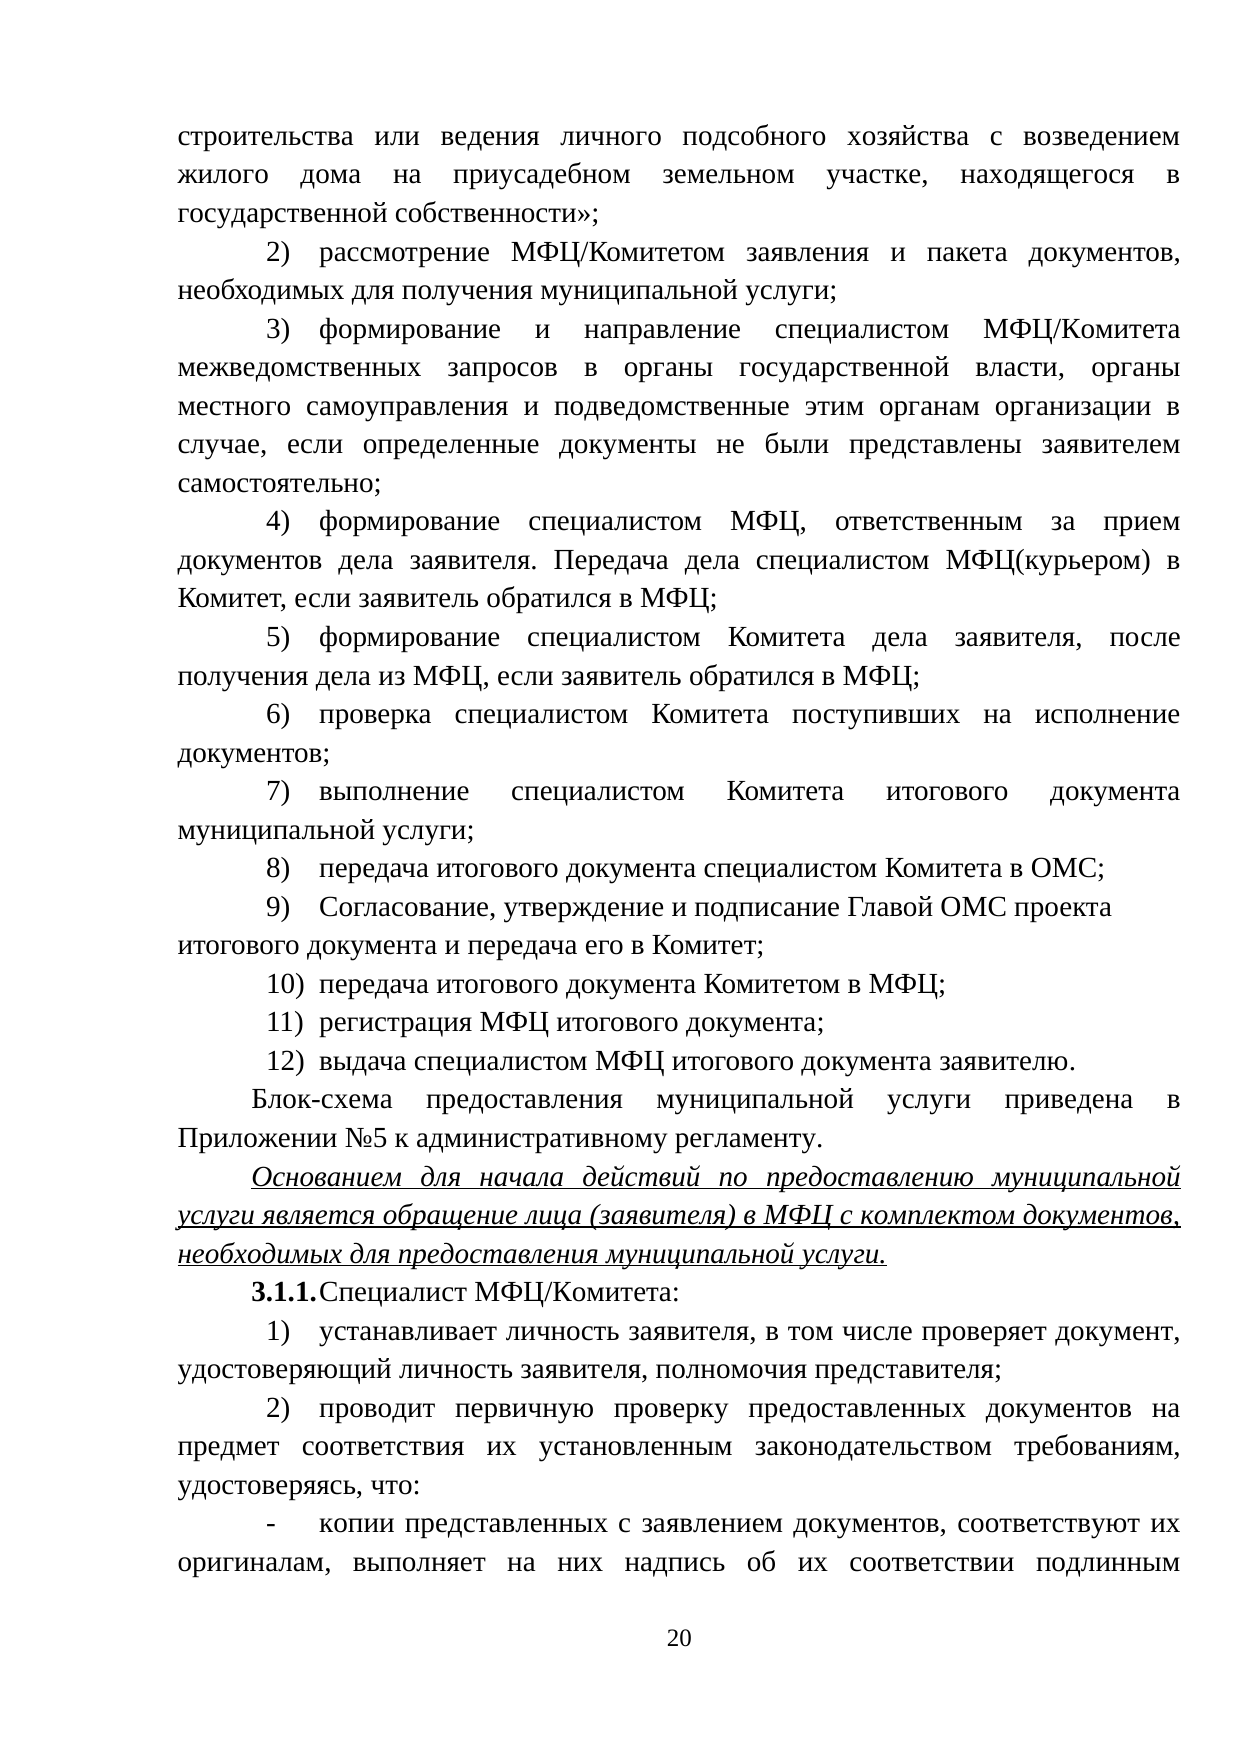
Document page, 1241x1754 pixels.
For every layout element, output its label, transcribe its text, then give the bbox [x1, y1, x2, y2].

list Согласование, утверждение и подписание Главой ОМС проекта итогового документа и передача его в Комитет; [177, 889, 1181, 961]
list регистрация МФЦ итогового документа; [177, 1004, 1181, 1038]
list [177, 118, 1181, 229]
list рассмотрение МФЦ/Комитетом заявления и пакета документов, необходимых для получения муниципальной услуги; [177, 234, 1181, 306]
text Основанием для начала действий по предоставлению муниципальной услуги является обращение лица (заявителя) в МФЦ с комплектом документов, необходимых для предоставления муниципальной услуги. [177, 1159, 1181, 1226]
text 3.1.1. Специалист МФЦ/Комитета: [177, 1274, 1181, 1308]
list выдача специалистом МФЦ итогового документа заявителю. [177, 1043, 1181, 1077]
text Основанием для начала действий по предоставлению муниципальной услуги является обращение лица (заявителя) в МФЦ с комплектом документов, необходимых для предоставления муниципальной услуги. [177, 1228, 1181, 1269]
list формирование специалистом Комитета дела заявителя, после получения дела из МФЦ, если заявитель обратился в МФЦ; [177, 619, 1181, 691]
list формирование и направление специалистом МФЦ/Комитета межведомственных запросов в органы государственной власти, органы местного самоуправления и подведомственные этим органам организации в случае, если определенные документы не были представлены заявителем самостоятельно; [177, 311, 1181, 498]
list передача итогового документа специалистом Комитета в ОМС; [177, 850, 1181, 884]
list проводит первичную проверку предоставленных документов на предмет соответствия их установленным законодательством требованиям, удостоверяясь, что: [177, 1390, 1181, 1501]
list передача итогового документа Комитетом в МФЦ; [177, 966, 1181, 999]
list выполнение специалистом Комитета итогового документа муниципальной услуги; [177, 773, 1181, 845]
list формирование специалистом МФЦ, ответственным за прием документов дела заявителя. Передача дела специалистом МФЦ(курьером) в Комитет, если заявитель обратился в МФЦ; [177, 503, 1181, 614]
text Блок-схема предоставления муниципальной услуги приведена в Приложении №5 к административному регламенту. [177, 1082, 1181, 1154]
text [177, 1506, 1181, 1578]
list устанавливает личность заявителя, в том числе проверяет документ, удостоверяющий личность заявителя, полномочия представителя; [177, 1313, 1181, 1385]
list проверка специалистом Комитета поступивших на исполнение документов; [177, 696, 1181, 768]
